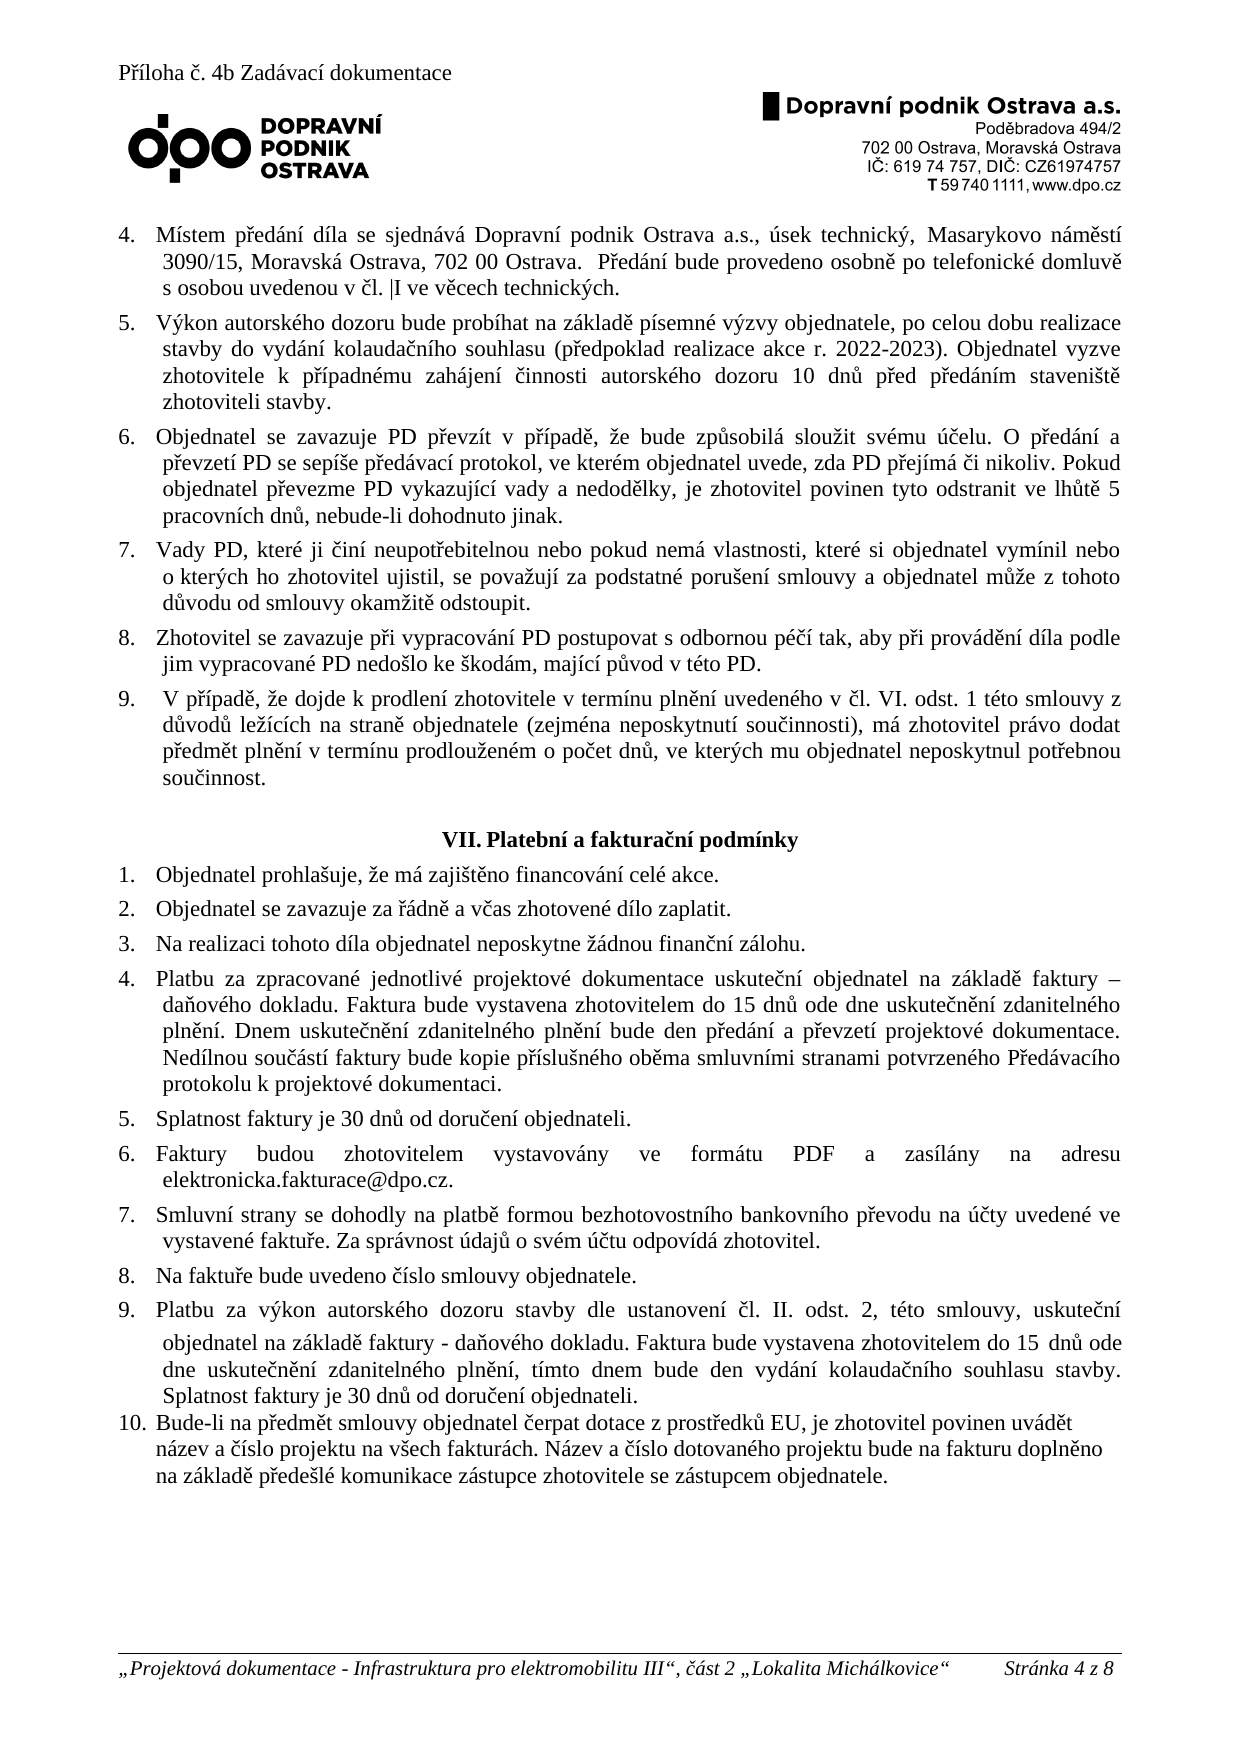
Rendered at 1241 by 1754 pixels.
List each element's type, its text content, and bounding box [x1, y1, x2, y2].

picture [128, 114, 383, 183]
subtitle Na faktuře bude uvedeno číslo smlouvy objednatele. [118, 1262, 1122, 1288]
picture [762, 92, 1121, 194]
subtitle Zhotovitel se zavazuje při vypracování PD postupovat s odbornou péčí tak, aby při provádění díla podle jim vypracované PD nedošlo ke škodám, mající původ v této PD. [118, 624, 1122, 677]
subtitle Vady PD, které ji činí neupotřebitelnou nebo pokud nemá vlastnosti, které si objednatel vymínil nebo o kterých ho zhotovitel ujistil, se považují za podstatné porušení smlouvy a objednatel může z tohoto důvodu od smlouvy okamžitě odstoupit. [118, 536, 1122, 616]
subtitle Faktury budou zhotovitelem vystavovány ve formátu PDF a zasílány na adresu elektronicka.fakturace@dpo.cz. [118, 1139, 1122, 1192]
subtitle Objednatel se zavazuje za řádně a včas zhotovené dílo zaplatit. [118, 895, 1122, 922]
list Bude-li na předmět smlouvy objednatel čerpat dotace z prostředků EU, je zhotovitel povinen uvádět název a číslo projektu na všech fakturách. Název a číslo dotovaného projektu bude na fakturu doplněno na základě předešlé komunikace zástupce zhotovitele se zástupcem objednatele. [118, 1409, 1122, 1488]
subtitle Platbu za zpracované jednotlivé projektové dokumentace uskuteční objednatel na základě faktury – daňového dokladu. Faktura bude vystavena zhotovitelem do 15 dnů ode dne uskutečnění zdanitelného plnění. Dnem uskutečnění zdanitelného plnění bude den předání a převzetí projektové dokumentace. Nedílnou součástí faktury bude kopie příslušného oběma smluvními stranami potvrzeného Předávacího protokolu k projektové dokumentaci. [118, 965, 1122, 1097]
subtitle Objednatel prohlašuje, že má zajištěno financování celé akce. [118, 861, 1122, 887]
subtitle Výkon autorského dozoru bude probíhat na základě písemné výzvy objednatele, po celou dobu realizace stavby do vydání kolaudačního souhlasu (předpoklad realizace akce r. 2022-2023). Objednatel vyzve zhotovitele k případnému zahájení činnosti autorského dozoru 10 dnů před předáním staveniště zhotoviteli stavby. [118, 309, 1122, 414]
subtitle Objednatel se zavazuje PD převzít v případě, že bude způsobilá sloužit svému účelu. O předání a převzetí PD se sepíše předávací protokol, ve kterém objednatel uvede, zda PD přejímá či nikoliv. Pokud objednatel převezme PD vykazující vady a nedodělky, je zhotovitel povinen tyto odstranit ve lhůtě 5 pracovních dnů, nebude-li dohodnuto jinak. [118, 423, 1122, 528]
subtitle Platbu za výkon autorského dozoru stavby dle ustanovení čl. II. odst. 2, této smlouvy, uskuteční objednatel na základě faktury - daňového dokladu. Faktura bude vystavena zhotovitelem do 15 dnů ode dne uskutečnění zdanitelného plnění, tímto dnem bude den vydání kolaudačního souhlasu stavby. Splatnost faktury je 30 dnů od doručení objednateli. [118, 1296, 1122, 1409]
list Platební a fakturační podmínky [118, 826, 1122, 852]
subtitle Smluvní strany se dohodly na platbě formou bezhotovostního bankovního převodu na účty uvedené ve vystavené faktuře. Za správnost údajů o svém účtu odpovídá zhotovitel. [118, 1201, 1122, 1253]
subtitle Místem předání díla se sjednává Dopravní podnik Ostrava a.s., úsek technický, Masarykovo náměstí 3090/15, Moravská Ostrava, 702 00 Ostrava. Předání bude provedeno osobně po telefonické domluvě s osobou uvedenou v čl. |I ve věcech technických. [118, 222, 1122, 301]
subtitle V případě, že dojde k prodlení zhotovitele v termínu plnění uvedeného v čl. VI. odst. 1 této smlouvy z důvodů ležících na straně objednatele (zejména neposkytnutí součinnosti), má zhotovitel právo dodat předmět plnění v termínu prodlouženém o počet dnů, ve kterých mu objednatel neposkytnul potřebnou součinnost. [118, 685, 1122, 790]
subtitle Splatnost faktury je 30 dnů od doručení objednateli. [118, 1105, 1122, 1131]
subtitle Na realizaci tohoto díla objednatel neposkytne žádnou finanční zálohu. [118, 930, 1122, 956]
